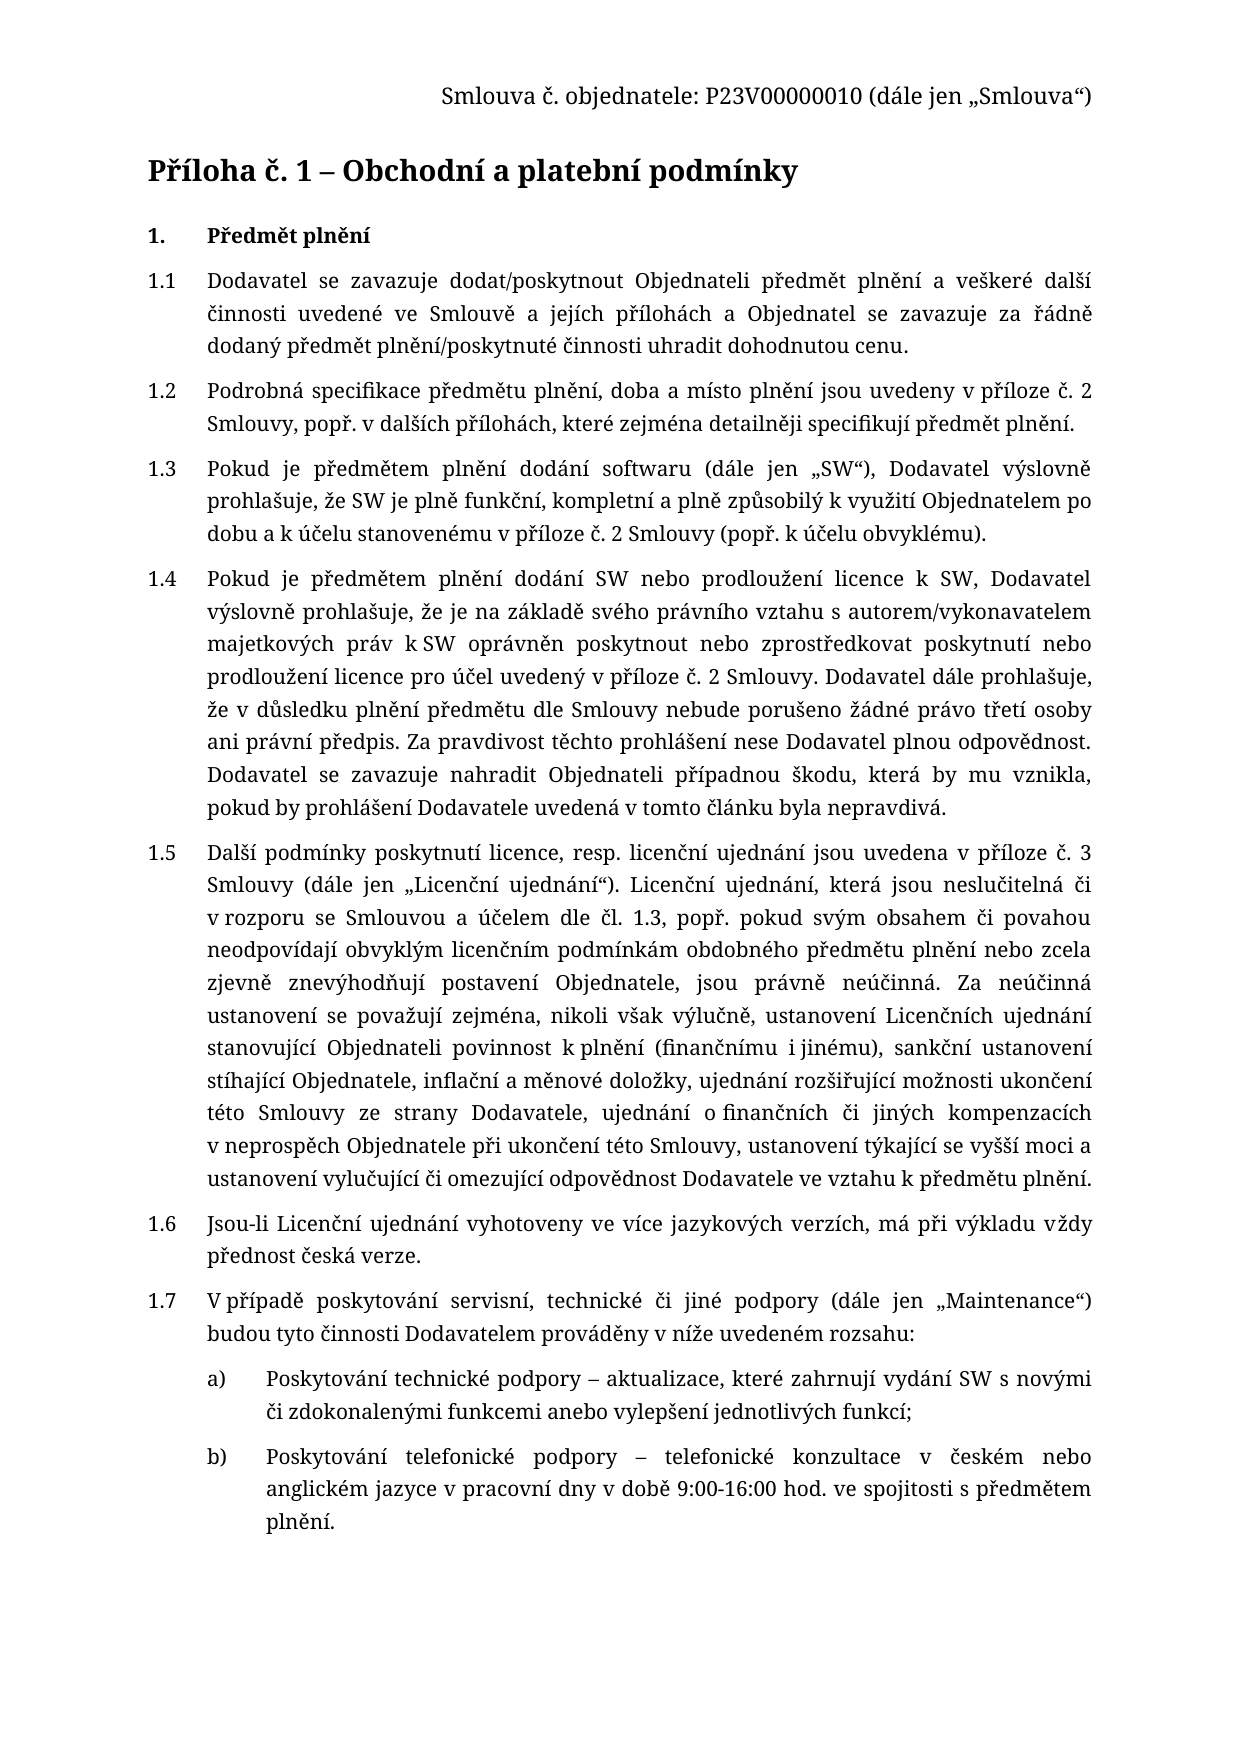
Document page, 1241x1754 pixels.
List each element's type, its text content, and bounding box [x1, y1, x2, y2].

list V případě poskytování servisní, technické či jiné podpory (dále jen „Maintenance“) budou tyto činnosti Dodavatelem prováděny v níže uvedeném rozsahu: [148, 1287, 1092, 1348]
list Pokud je předmětem plnění dodání softwaru (dále jen „SW“), Dodavatel výslovně prohlašuje, že SW je plně funkční, kompletní a plně způsobilý k využití Objednatelem po dobu a k účelu stanovenému v příloze č. 2 Smlouvy (popř. k účelu obvyklému). [148, 454, 1092, 548]
list Dodavatel se zavazuje dodat/poskytnout Objednateli předmět plnění a veškeré další činnosti uvedené ve Smlouvě a jejích přílohách a Objednatel se zavazuje za řádně dodaný předmět plnění/poskytnuté činnosti uhradit dohodnutou cenu. [148, 266, 1092, 360]
list Další podmínky poskytnutí licence, resp. licenční ujednání jsou uvedena v příloze č. 3 Smlouvy (dále jen „Licenční ujednání“). Licenční ujednání, která jsou neslučitelná či v rozporu se Smlouvou a účelem dle čl. 1.3, popř. pokud svým obsahem či povahou neodpovídají obvyklým licenčním podmínkám obdobného předmětu plnění nebo zcela zjevně znevýhodňují postavení Objednatele, jsou právně neúčinná. Za neúčinná ustanovení se považují zejména, nikoli však výlučně, ustanovení Licenčních ujednání stanovující Objednateli povinnost k plnění (finančnímu i jinému), sankční ustanovení stíhající Objednatele, inflační a měnové doložky, ujednání rozšiřující možnosti ukončení této Smlouvy ze strany Dodavatele, ujednání o finančních či jiných kompenzacích v neprospěch Objednatele při ukončení této Smlouvy, ustanovení týkající se vyšší moci a ustanovení vylučující či omezující odpovědnost Dodavatele ve vztahu k předmětu plnění. [148, 838, 1092, 1192]
text Příloha č. 1 – Obchodní a platební podmínky [148, 150, 1092, 190]
list Podrobná specifikace předmětu plnění, doba a místo plnění jsou uvedeny v příloze č. 2 Smlouvy, popř. v dalších přílohách, které zejména detailněji specifikují předmět plnění. [148, 376, 1092, 437]
list Předmět plnění [148, 221, 1092, 249]
list Poskytování technické podpory – aktualizace, které zahrnují vydání SW s novými či zdokonalenými funkcemi anebo vylepšení jednotlivých funkcí; [207, 1364, 1092, 1425]
list Poskytování telefonické podpory – telefonické konzultace v českém nebo anglickém jazyce v pracovní dny v době 9:00-16:00 hod. ve spojitosti s předmětem plnění. [207, 1442, 1092, 1536]
list Pokud je předmětem plnění dodání SW nebo prodloužení licence k SW, Dodavatel výslovně prohlašuje, že je na základě svého právního vztahu s autorem/vykonavatelem majetkových práv k SW oprávněn poskytnout nebo zprostředkovat poskytnutí nebo prodloužení licence pro účel uvedený v příloze č. 2 Smlouvy. Dodavatel dále prohlašuje, že v důsledku plnění předmětu dle Smlouvy nebude porušeno žádné právo třetí osoby ani právní předpis. Za pravdivost těchto prohlášení nese Dodavatel plnou odpovědnost. Dodavatel se zavazuje nahradit Objednateli případnou škodu, která by mu vznikla, pokud by prohlášení Dodavatele uvedená v tomto článku byla nepravdivá. [148, 564, 1092, 821]
list Jsou-li Licenční ujednání vyhotoveny ve více jazykových verzích, má při výkladu vždy přednost česká verze. [148, 1209, 1092, 1270]
